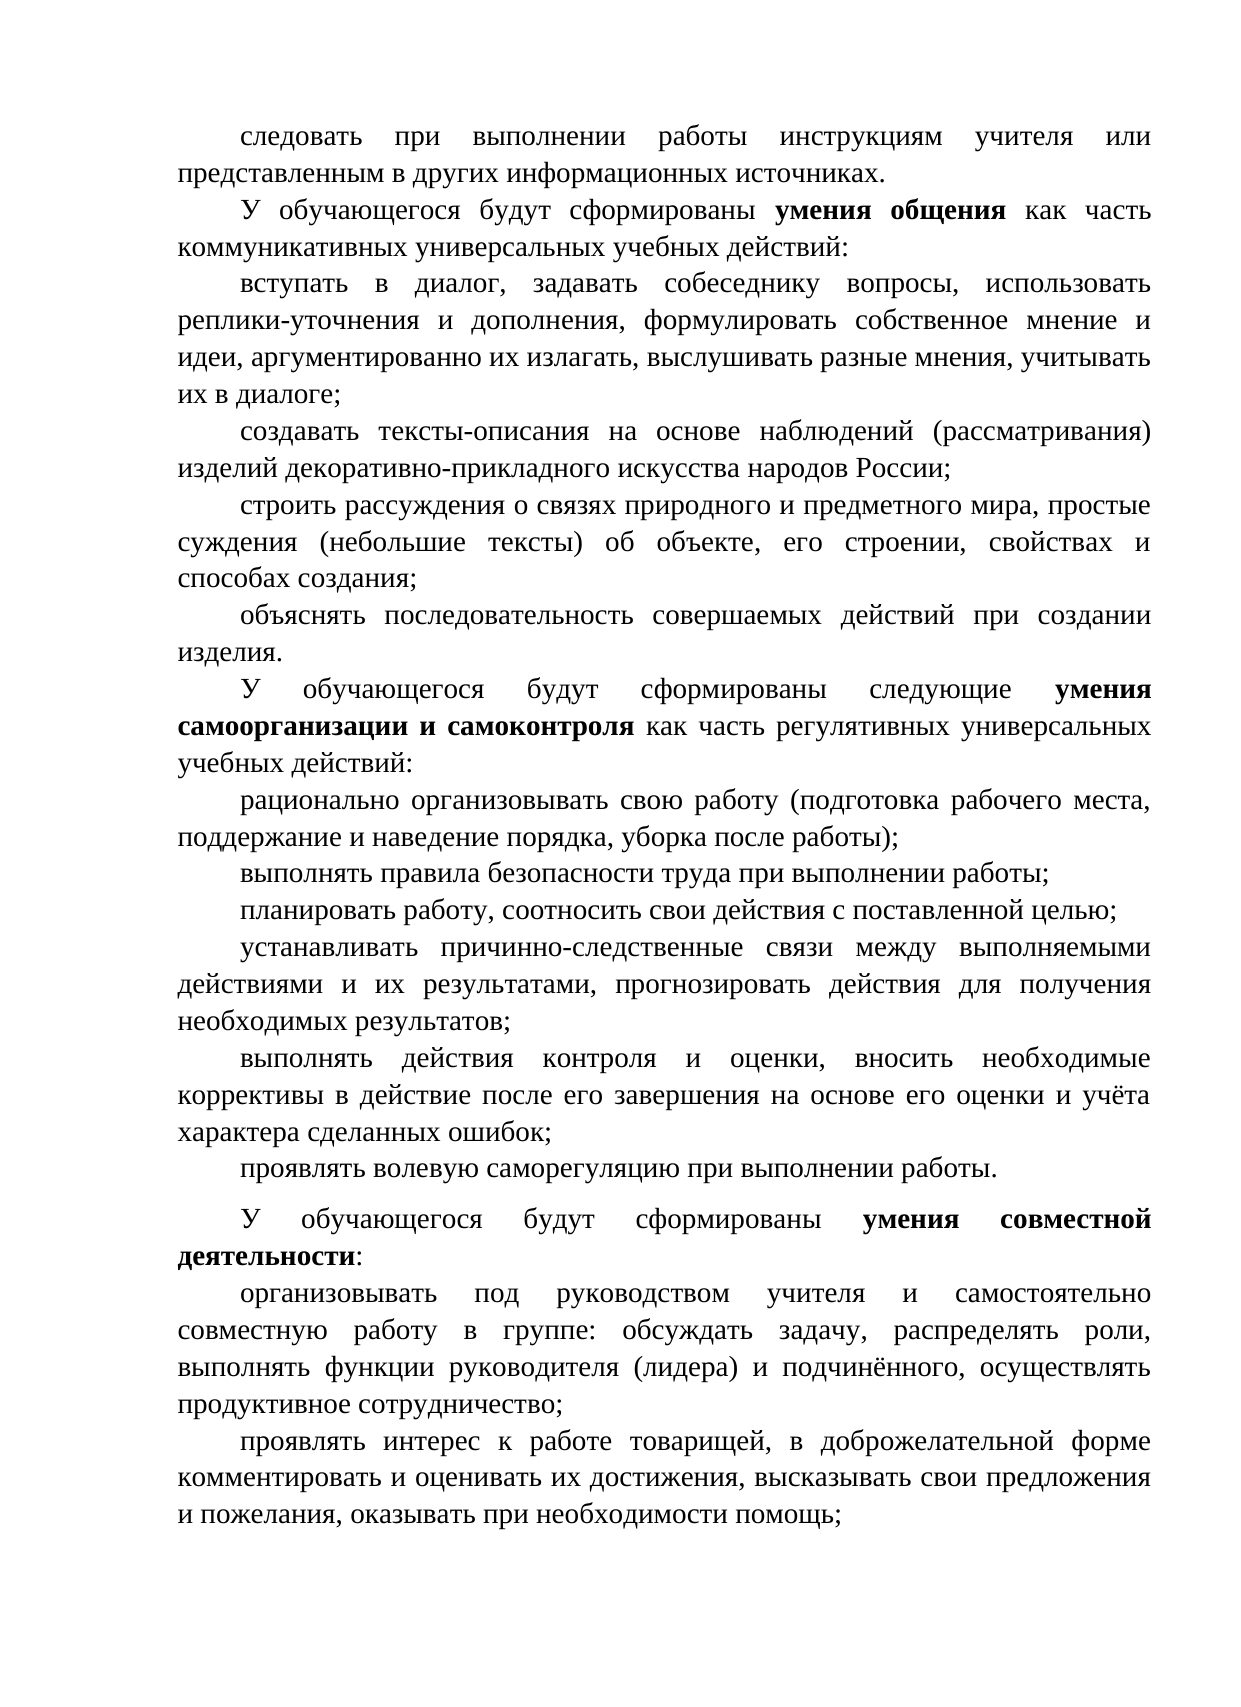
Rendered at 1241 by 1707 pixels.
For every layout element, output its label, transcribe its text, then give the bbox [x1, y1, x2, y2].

text выполнять действия контроля и оценки, вносить необходимые коррективы в действие после его завершения на основе его оценки и учёта характера сделанных ошибок; [177, 1040, 1152, 1147]
text У обучающегося будут сформированы умения общения как часть коммуникативных универсальных учебных действий: [177, 192, 1152, 262]
text проявлять интерес к работе товарищей, в доброжелательной форме комментировать и оценивать их достижения, высказывать свои предложения и пожелания, оказывать при необходимости помощь; [177, 1423, 1152, 1530]
text вступать в диалог, задавать собеседнику вопросы, использовать реплики-уточнения и дополнения, формулировать собственное мнение и идеи, аргументированно их излагать, выслушивать разные мнения, учитывать их в диалоге; [177, 266, 1152, 410]
text проявлять волевую саморегуляцию при выполнении работы. [177, 1151, 1152, 1184]
text организовывать под руководством учителя и самостоятельно совместную работу в группе: обсуждать задачу, распределять роли, выполнять функции руководителя (лидера) и подчинённого, осуществлять продуктивное сотрудничество; [177, 1275, 1152, 1419]
text рационально организовывать свою работу (подготовка рабочего места, поддержание и наведение порядка, уборка после работы); [177, 782, 1152, 852]
text планировать работу, соотносить свои действия с поставленной целью; [177, 892, 1152, 926]
text У обучающегося будут сформированы следующие умения самоорганизации и самоконтроля как часть регулятивных универсальных учебных действий: [177, 671, 1152, 778]
text выполнять правила безопасности труда при выполнении работы; [177, 856, 1152, 889]
text следовать при выполнении работы инструкциям учителя или представленным в других информационных источниках. [177, 118, 1152, 188]
text создавать тексты-описания на основе наблюдений (рассматривания) изделий декоративно-прикладного искусства народов России; [177, 413, 1152, 483]
text строить рассуждения о связях природного и предметного мира, простые суждения (небольшие тексты) об объекте, его строении, свойствах и способах создания; [177, 487, 1152, 594]
text У обучающегося будут сформированы умения совместной деятельности: [177, 1201, 1152, 1272]
text устанавливать причинно-следственные связи между выполняемыми действиями и их результатами, прогнозировать действия для получения необходимых результатов; [177, 929, 1152, 1037]
text объяснять последовательность совершаемых действий при создании изделия. [177, 597, 1152, 668]
